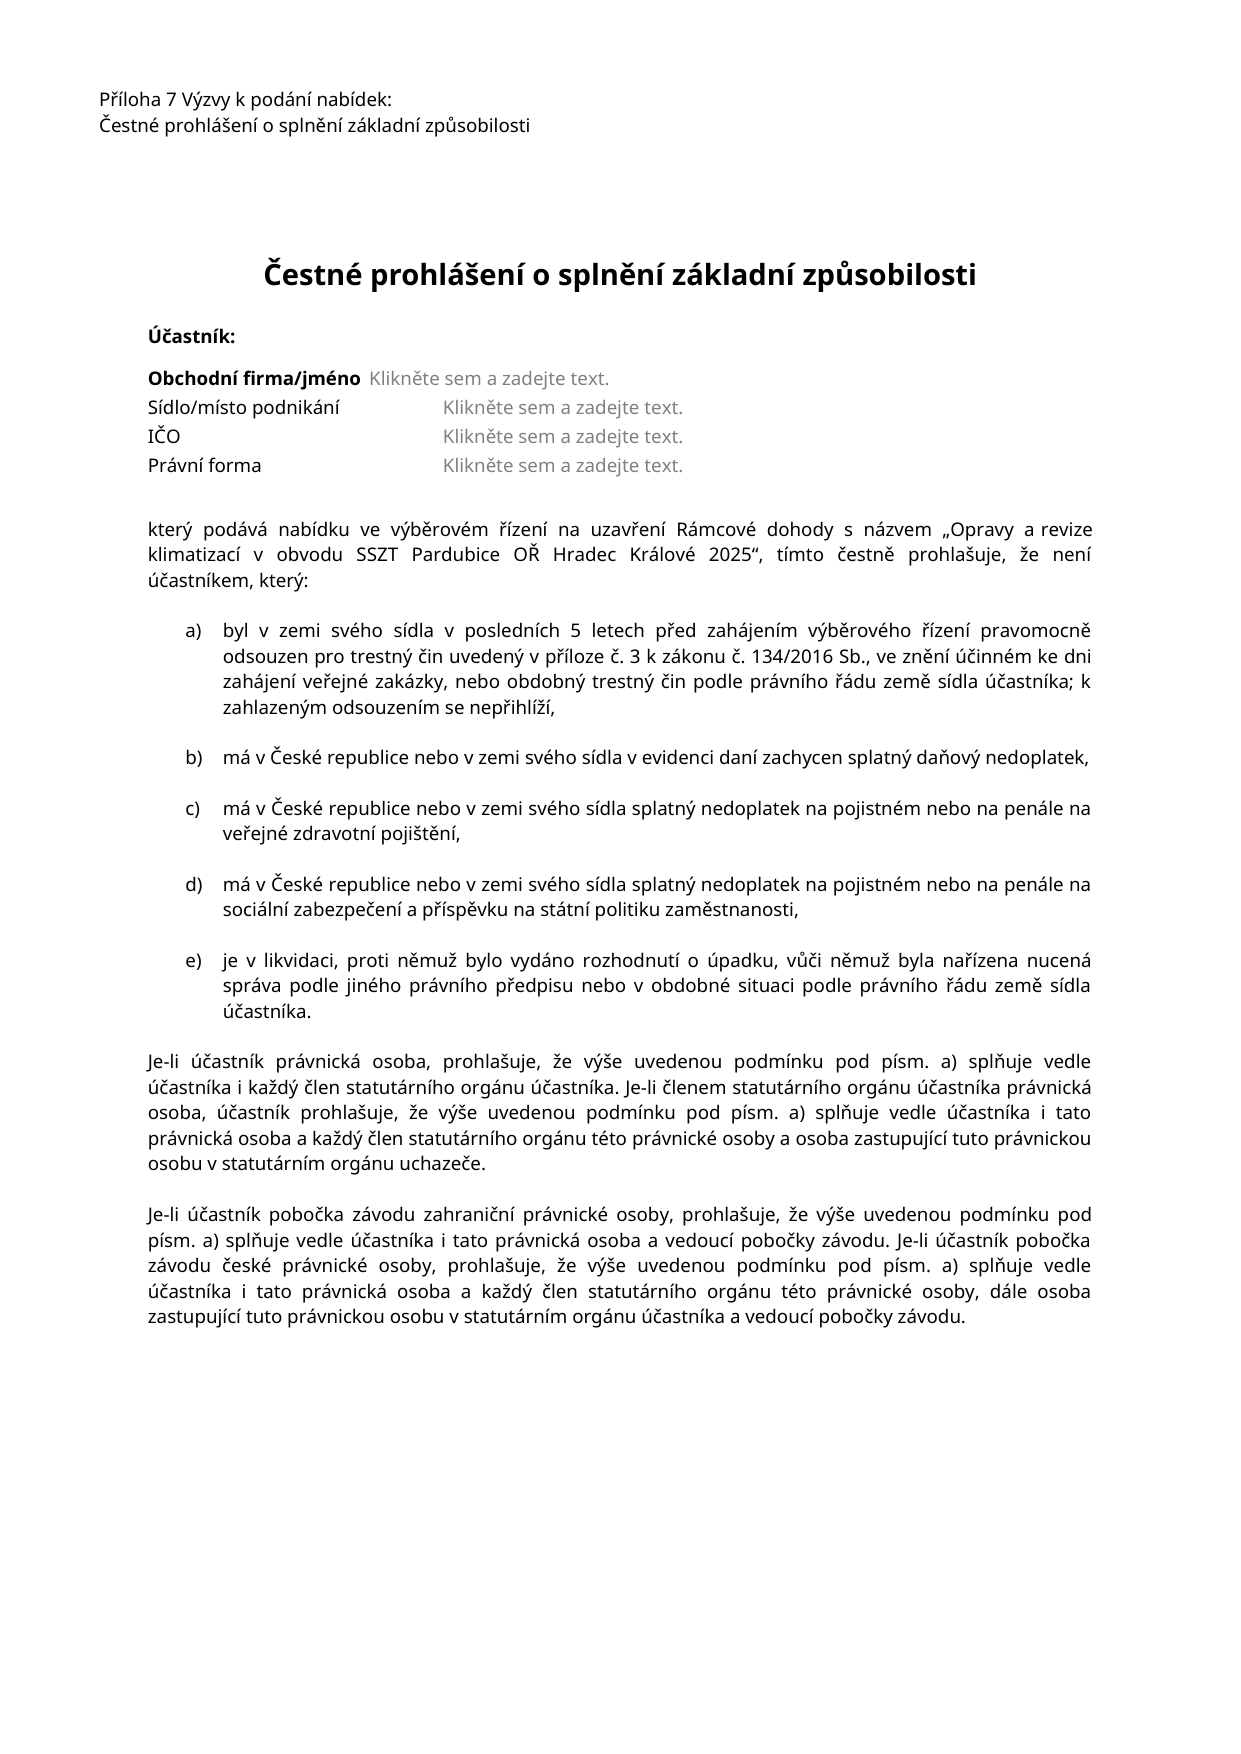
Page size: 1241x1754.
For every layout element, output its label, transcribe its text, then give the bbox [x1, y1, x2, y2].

text Právní forma [148, 449, 1093, 478]
title Čestné prohlášení o splnění základní způsobilosti [148, 254, 1093, 293]
list má v České republice nebo v zemi svého sídla v evidenci daní zachycen splatný daňový nedoplatek, [185, 744, 1093, 770]
text Je-li účastník pobočka závodu zahraniční právnické osoby, prohlašuje, že výše uvedenou podmínku pod písm. a) splňuje vedle účastníka i tato právnická osoba a vedoucí pobočky závodu. Je-li účastník pobočka závodu české právnické osoby, prohlašuje, že výše uvedenou podmínku pod písm. a) splňuje vedle účastníka i tato právnická osoba a každý člen statutárního orgánu této právnické osoby, dále osoba zastupující tuto právnickou osobu v statutárním orgánu účastníka a vedoucí pobočky závodu. [148, 1202, 1093, 1329]
text který podává nabídku ve výběrovém řízení na uzavření Rámcové dohody s názvem „Opravy a revize klimatizací v obvodu SSZT Pardubice OŘ Hradec Králové 2025“, tímto čestně prohlašuje, že není účastníkem, který: [148, 516, 1093, 592]
text Účastník: [148, 318, 1093, 349]
list byl v zemi svého sídla v posledních 5 letech před zahájením výběrového řízení pravomocně odsouzen pro trestný čin uvedený v příloze č. 3 k zákonu č. 134/2016 Sb., ve znění účinném ke dni zahájení veřejné zakázky, nebo obdobný trestný čin podle právního řádu země sídla účastníka; k zahlazeným odsouzením se nepřihlíží, [185, 617, 1093, 719]
text Je-li účastník právnická osoba, prohlašuje, že výše uvedenou podmínku pod písm. a) splňuje vedle účastníka i každý člen statutárního orgánu účastníka. Je-li členem statutárního orgánu účastníka právnická osoba, účastník prohlašuje, že výše uvedenou podmínku pod písm. a) splňuje vedle účastníka i tato právnická osoba a každý člen statutárního orgánu této právnické osoby a osoba zastupující tuto právnickou osobu v statutárním orgánu uchazeče. [148, 1049, 1093, 1176]
list má v České republice nebo v zemi svého sídla splatný nedoplatek na pojistném nebo na penále na sociální zabezpečení a příspěvku na státní politiku zaměstnanosti, [185, 871, 1093, 922]
list má v České republice nebo v zemi svého sídla splatný nedoplatek na pojistném nebo na penále na veřejné zdravotní pojištění, [185, 795, 1093, 846]
text Obchodní firma/jméno [148, 362, 1093, 391]
text IČO [148, 420, 1093, 449]
text Sídlo/místo podnikání [148, 391, 1093, 420]
list je v likvidaci, proti němuž bylo vydáno rozhodnutí o úpadku, vůči němuž byla nařízena nucená správa podle jiného právního předpisu nebo v obdobné situaci podle právního řádu země sídla účastníka. [185, 947, 1093, 1024]
